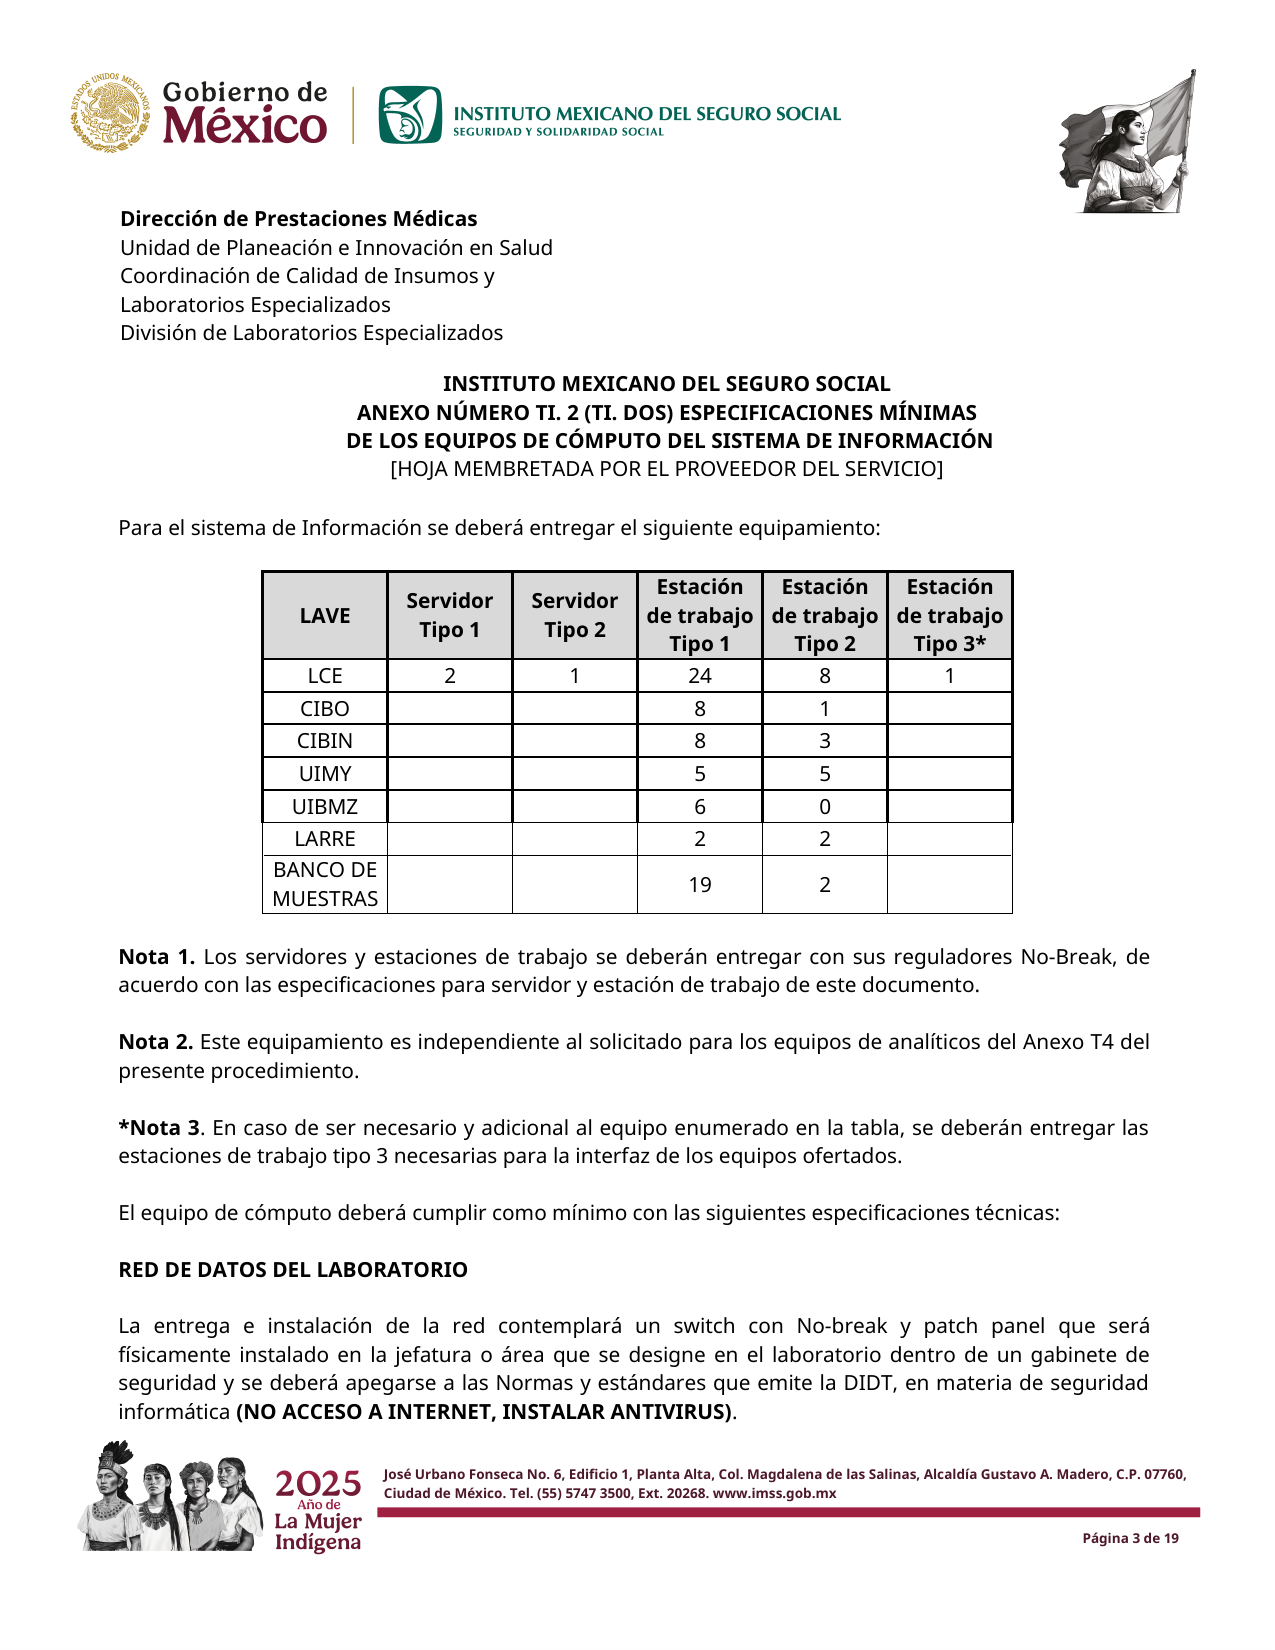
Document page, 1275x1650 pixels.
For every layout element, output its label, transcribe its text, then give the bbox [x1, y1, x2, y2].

table_cell [389, 693, 511, 723]
table_cell 24 [639, 660, 761, 691]
table_cell 19 [638, 856, 762, 912]
table_cell 5 [764, 758, 886, 789]
text INSTITUTO MEXICANO DEL SEGURO SOCIAL [118, 369, 1216, 398]
text Nota 2. Este equipamiento es independiente al solicitado para los equipos de analíticos del Anexo T4 del presente procedimiento. [118, 1027, 1152, 1084]
table_cell 8 [639, 693, 761, 723]
table_cell [889, 725, 1011, 756]
table_header Servidor Tipo 1 [389, 573, 511, 658]
table_header Estación de trabajo Tipo 1 [639, 573, 761, 658]
table_cell [889, 791, 1011, 822]
table_cell BANCO DE MUESTRAS [263, 855, 387, 912]
table_cell 1 [889, 660, 1011, 691]
table_cell 8 [764, 660, 886, 691]
table_cell UIBMZ [264, 791, 386, 822]
table_cell UIMY [264, 758, 386, 789]
table_cell [388, 823, 512, 854]
text [HOJA MEMBRETADA POR EL PROVEEDOR DEL SERVICIO] [118, 454, 1216, 483]
table_cell CIBIN [264, 725, 386, 756]
table_cell LARRE [263, 823, 387, 854]
text DE LOS EQUIPOS DE CÓMPUTO DEL SISTEMA DE INFORMACIÓN [118, 426, 1216, 454]
table_header Estación de trabajo Tipo 2 [764, 573, 886, 658]
table_cell CIBO [264, 693, 386, 723]
table_cell [514, 758, 636, 789]
table_cell [888, 823, 1012, 854]
table_cell [389, 758, 511, 789]
picture [0, 1, 1274, 1650]
table_header Estación de trabajo Tipo 3* [889, 573, 1011, 658]
table_cell [388, 856, 512, 912]
table_cell 2 [389, 660, 511, 691]
list La entrega e instalación de la red contemplará un switch con No-break y patch panel que será físicamente instalado en la jefatura o área que se designe en el laboratorio dentro de un gabinete de seguridad y se deberá apegarse a las Normas y estándares que emite la DIDT, en materia de seguridad informática (NO ACCESO A INTERNET, INSTALAR ANTIVIRUS). [118, 1312, 1152, 1425]
table_cell 1 [514, 660, 636, 691]
table_cell 5 [639, 758, 761, 789]
table_cell 1 [764, 693, 886, 723]
table_header Servidor Tipo 2 [514, 573, 636, 658]
table_cell [389, 725, 511, 756]
list RED DE DATOS DEL LABORATORIO [118, 1255, 1152, 1283]
table_cell [889, 758, 1011, 789]
table_cell 8 [639, 725, 761, 756]
table_cell 2 [638, 823, 762, 854]
table_cell 2 [763, 823, 887, 854]
table_cell [513, 823, 637, 854]
table_cell [514, 791, 636, 822]
text El equipo de cómputo deberá cumplir como mínimo con las siguientes especificaciones técnicas: [118, 1198, 1152, 1226]
table_cell [389, 791, 511, 822]
table_cell 0 [764, 791, 886, 822]
table_cell [889, 693, 1011, 723]
text ANEXO NÚMERO TI. 2 (TI. DOS) ESPECIFICACIONES MÍNIMAS [118, 398, 1216, 426]
table_cell LCE [264, 660, 386, 691]
table_cell 2 [763, 856, 887, 912]
text Nota 1. Los servidores y estaciones de trabajo se deberán entregar con sus reguladores No-Break, de acuerdo con las especificaciones para servidor y estación de trabajo de este documento. [118, 942, 1152, 999]
table_cell 3 [764, 725, 886, 756]
text Para el sistema de Información se deberá entregar el siguiente equipamiento: [118, 513, 1216, 542]
table_cell [888, 855, 1012, 912]
table_cell 6 [639, 791, 761, 822]
table_cell [513, 856, 637, 912]
table_header LAVE [264, 573, 386, 658]
table_cell [514, 725, 636, 756]
table_cell [514, 693, 636, 723]
text *Nota 3. En caso de ser necesario y adicional al equipo enumerado en la tabla, se deberán entregar las estaciones de trabajo tipo 3 necesarias para la interfaz de los equipos ofertados. [118, 1113, 1152, 1169]
